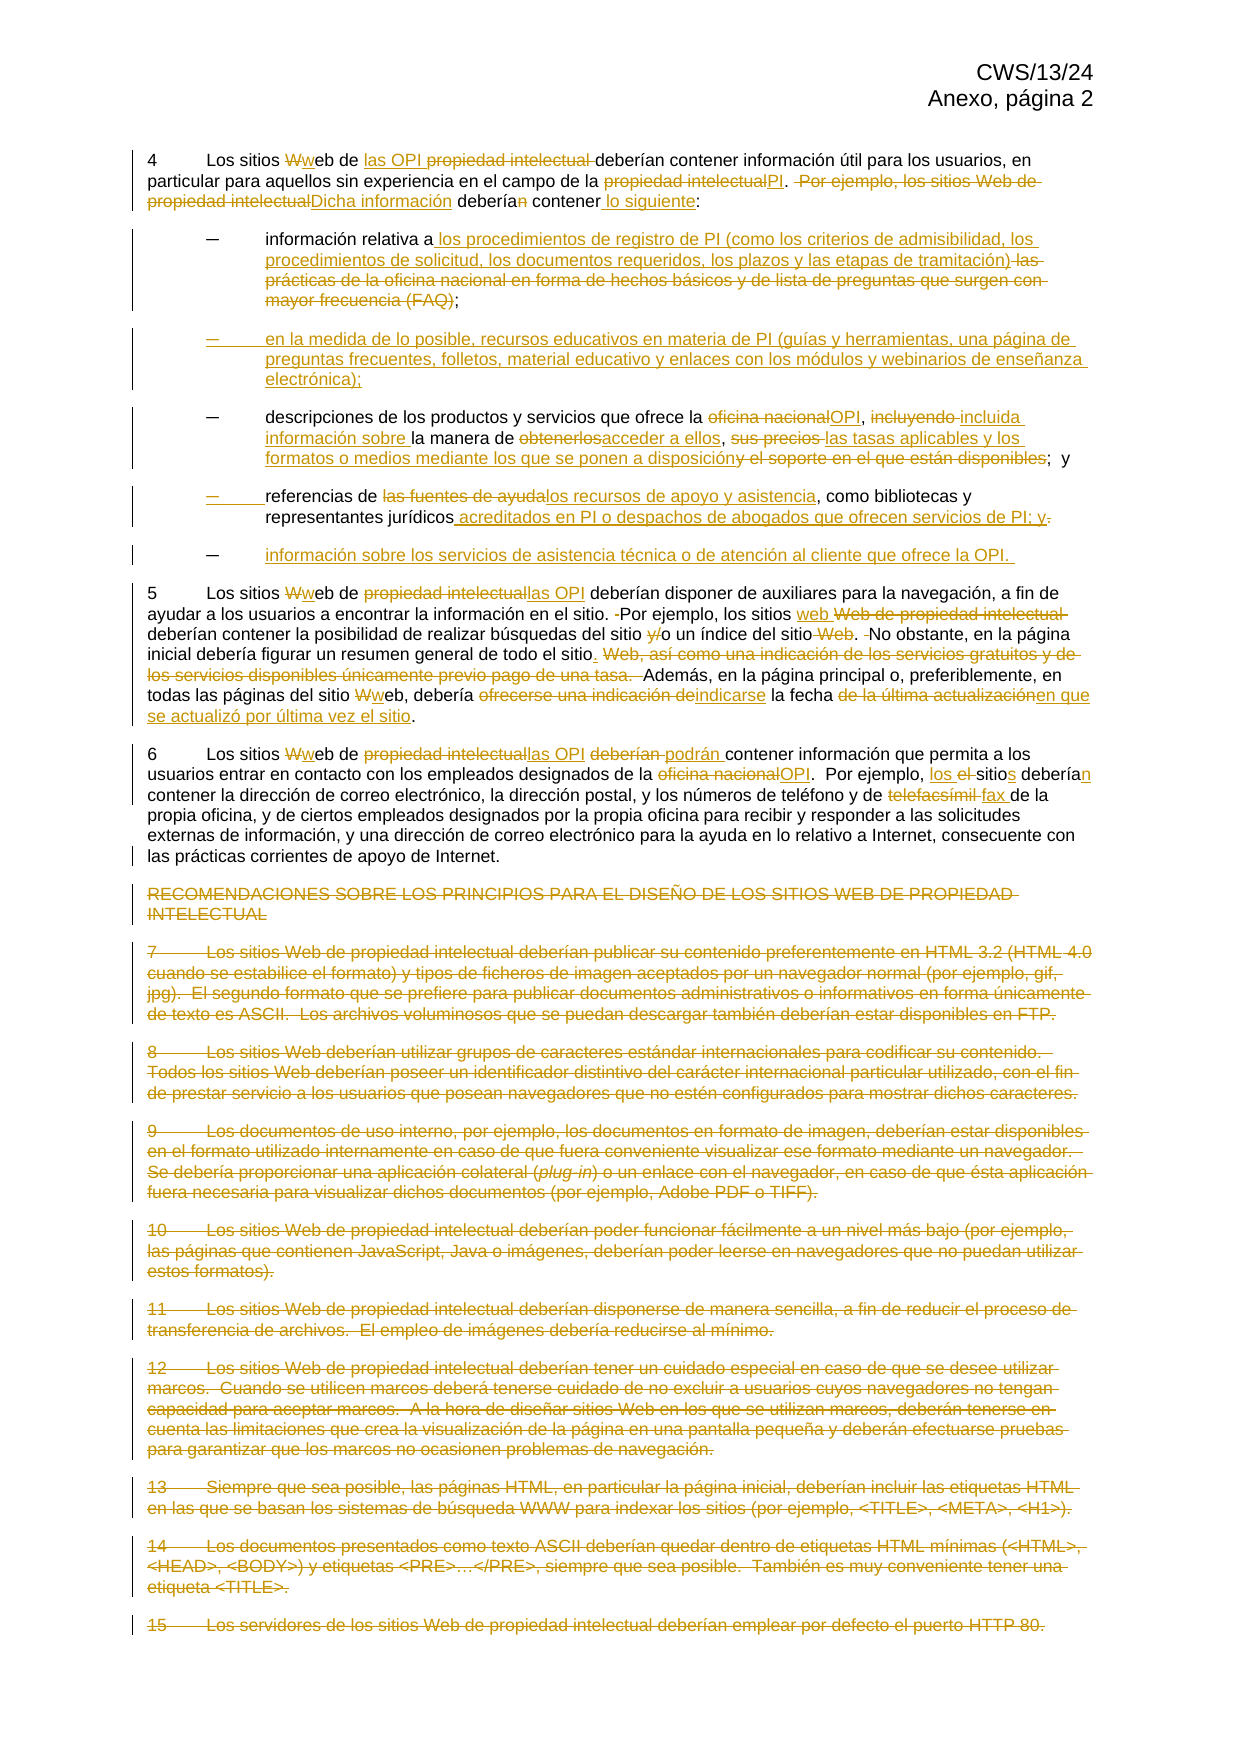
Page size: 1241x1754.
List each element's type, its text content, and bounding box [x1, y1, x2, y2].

list Los sitios eb de deberían disponer de auxiliares para la navegación, a fin de ayudar a los usuarios a encontrar la información en el sitio. Por ejemplo, los sitios deberían contener la posibilidad de realizar búsquedas del sitio o un índice del sitio. No obstante, en la página inicial debería figurar un resumen general de todo el sitio Además, en la página principal o, preferiblemente, en todas las páginas del sitio eb, debería la fecha . [147, 583, 1093, 726]
list Los sitios eb de contener información que permita a los usuarios entrar en contacto con los empleados designados de la . Por ejemplo, sitio debería contener la dirección de correo electrónico, la dirección postal, y los números de teléfono y de de la propia oficina, y de ciertos empleados designados por la propia oficina para recibir y responder a las solicitudes externas de información, y una dirección de correo electrónico para la ayuda en lo relativo a Internet, consecuente con las prácticas corrientes de apoyo de Internet. [147, 743, 1093, 866]
list referencias de , como bibliotecas y representantes jurídicos [206, 486, 1093, 527]
list descripciones de los productos y servicios que ofrece la , la manera de , ; y [206, 407, 1093, 468]
list información relativa a; [206, 229, 1093, 311]
list Los sitios eb de deberían contener información útil para los usuarios, en particular para aquellos sin experiencia en el campo de la . debería contener: [147, 150, 1093, 211]
